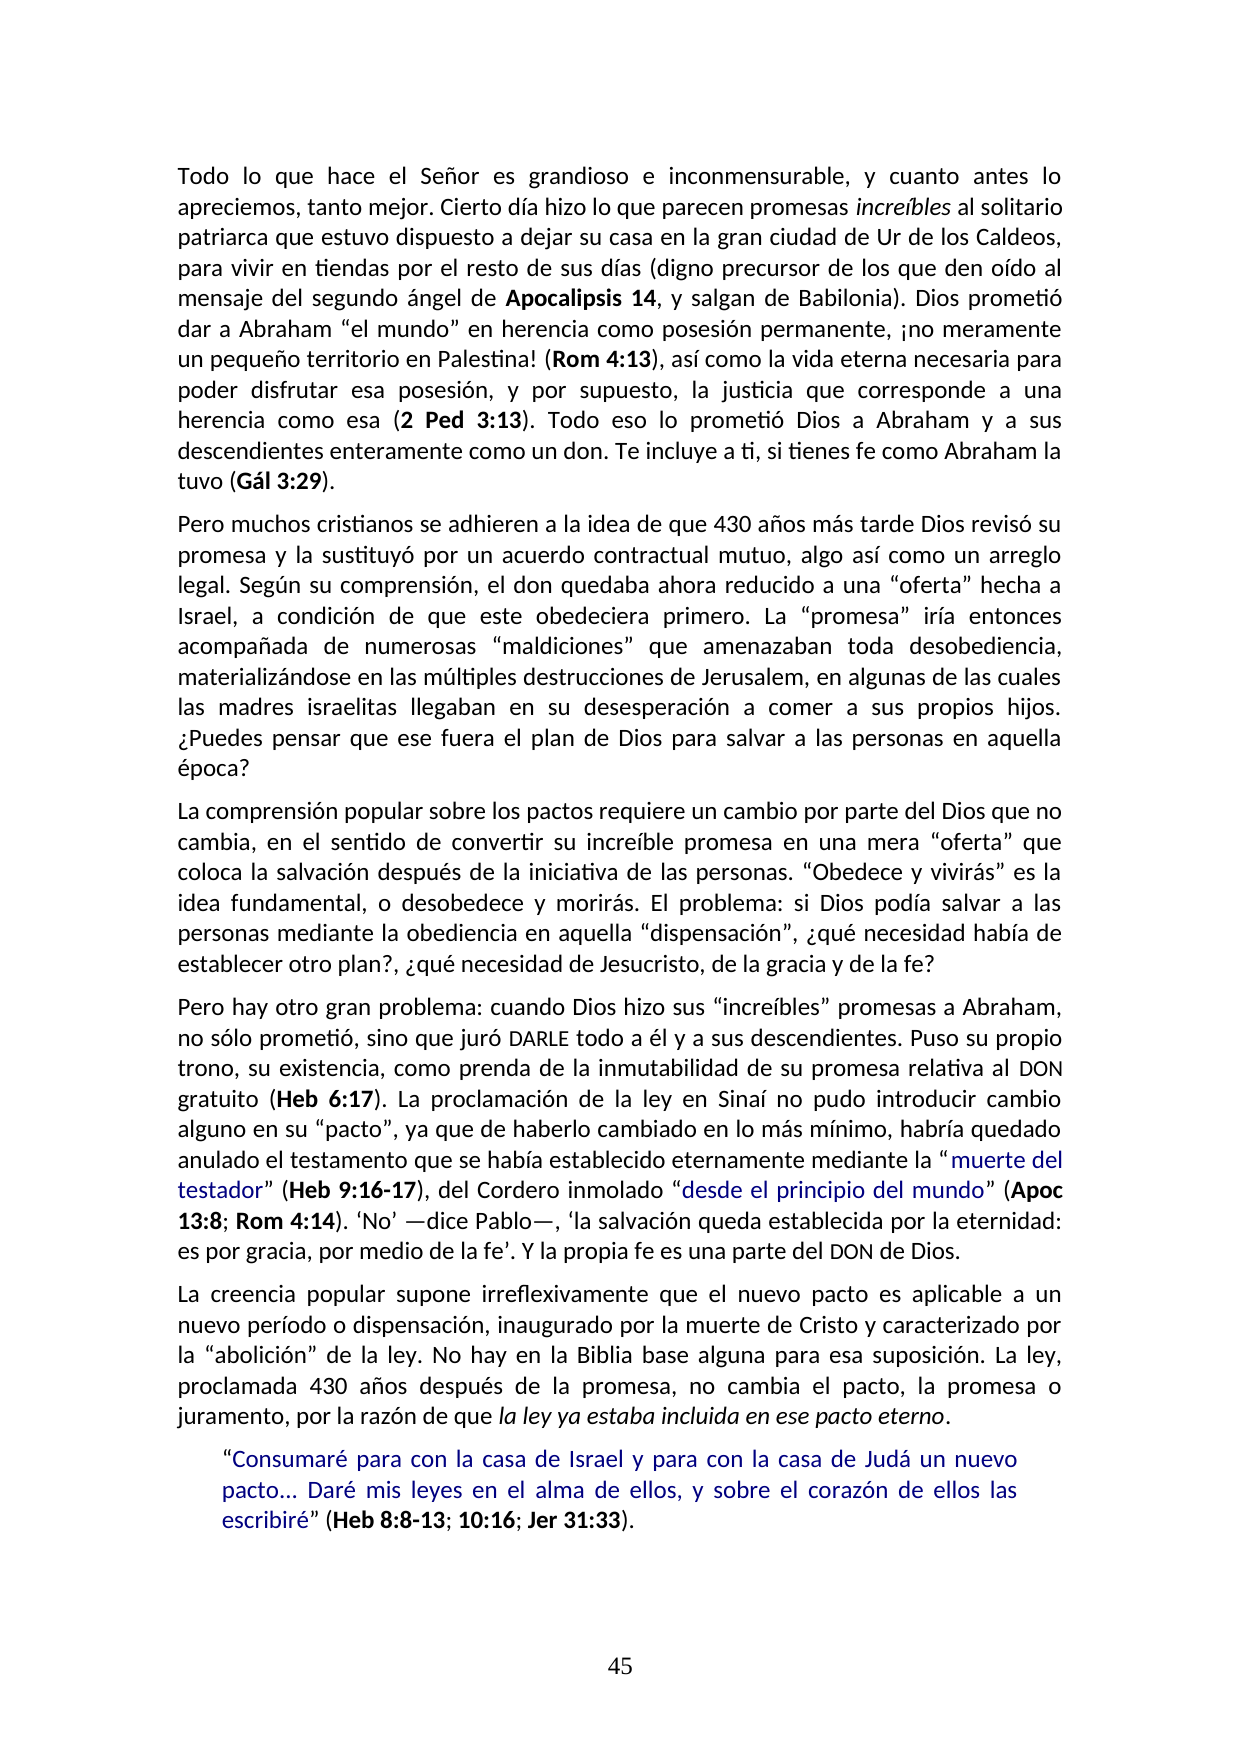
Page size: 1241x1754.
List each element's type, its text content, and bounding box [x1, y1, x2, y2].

text Pero hay otro gran problema: cuando Dios hizo sus “increíbles” promesas a Abraham, no sólo prometió, sino que juró DARLE todo a él y a sus descendientes. Puso su propio trono, su existencia, como prenda de la inmutabilidad de su promesa relativa al DON gratuito (Heb 6:17). La proclamación de la ley en Sinaí no pudo introducir cambio alguno en su “pacto”, ya que de haberlo cambiado en lo más mínimo, habría quedado anulado el testamento que se había establecido eternamente mediante la “muerte del testador” (Heb 9:16-17), del Cordero inmolado “desde el principio del mundo” (Apoc 13:8; Rom 4:14). ‘No’ —dice Pablo—, ‘la salvación queda establecida por la eternidad: es por gracia, por medio de la fe’. Y la propia fe es una parte del DON de Dios. [177, 991, 1063, 1266]
text La comprensión popular sobre los pactos requiere un cambio por parte del Dios que no cambia, en el sentido de convertir su increíble promesa en una mera “oferta” que coloca la salvación después de la iniciativa de las personas. “Obedece y vivirás” es la idea fundamental, o desobedece y morirás. El problema: si Dios podía salvar a las personas mediante la obediencia en aquella “dispensación”, ¿qué necesidad había de establecer otro plan?, ¿qué necesidad de Jesucristo, de la gracia y de la fe? [177, 796, 1063, 979]
text Pero muchos cristianos se adhieren a la idea de que 430 años más tarde Dios revisó su promesa y la sustituyó por un acuerdo contractual mutuo, algo así como un arreglo legal. Según su comprensión, el don quedaba ahora reducido a una “oferta” hecha a Israel, a condición de que este obedeciera primero. La “promesa” iría entonces acompañada de numerosas “maldiciones” que amenazaban toda desobediencia, materializándose en las múltiples destrucciones de Jerusalem, en algunas de las cuales las madres israelitas llegaban en su desesperación a comer a sus propios hijos. ¿Puedes pensar que ese fuera el plan de Dios para salvar a las personas en aquella época? [177, 508, 1063, 783]
text Todo lo que hace el Señor es grandioso e inconmensurable, y cuanto antes lo apreciemos, tanto mejor. Cierto día hizo lo que parecen promesas increíbles al solitario patriarca que estuvo dispuesto a dejar su casa en la gran ciudad de Ur de los Caldeos, para vivir en tiendas por el resto de sus días (digno precursor de los que den oído al mensaje del segundo ángel de Apocalipsis 14, y salgan de Babilonia). Dios prometió dar a Abraham “el mundo” en herencia como posesión permanente, ¡no meramente un pequeño territorio en Palestina! (Rom 4:13), así como la vida eterna necesaria para poder disfrutar esa posesión, y por supuesto, la justicia que corresponde a una herencia como esa (2 Ped 3:13). Todo eso lo prometió Dios a Abraham y a sus descendientes enteramente como un don. Te incluye a ti, si tienes fe como Abraham la tuvo (Gál 3:29). [177, 160, 1063, 496]
text La creencia popular supone irreflexivamente que el nuevo pacto es aplicable a un nuevo período o dispensación, inaugurado por la muerte de Cristo y caracterizado por la “abolición” de la ley. No hay en la Biblia base alguna para esa suposición. La ley, proclamada 430 años después de la promesa, no cambia el pacto, la promesa o juramento, por la razón de que la ley ya estaba incluida en ese pacto eterno. [177, 1278, 1063, 1431]
text “Consumaré para con la casa de Israel y para con la casa de Judá un nuevo pacto... Daré mis leyes en el alma de ellos, y sobre el corazón de ellos las escribiré” (Heb 8:8-13; 10:16; Jer 31:33). [222, 1443, 1019, 1535]
